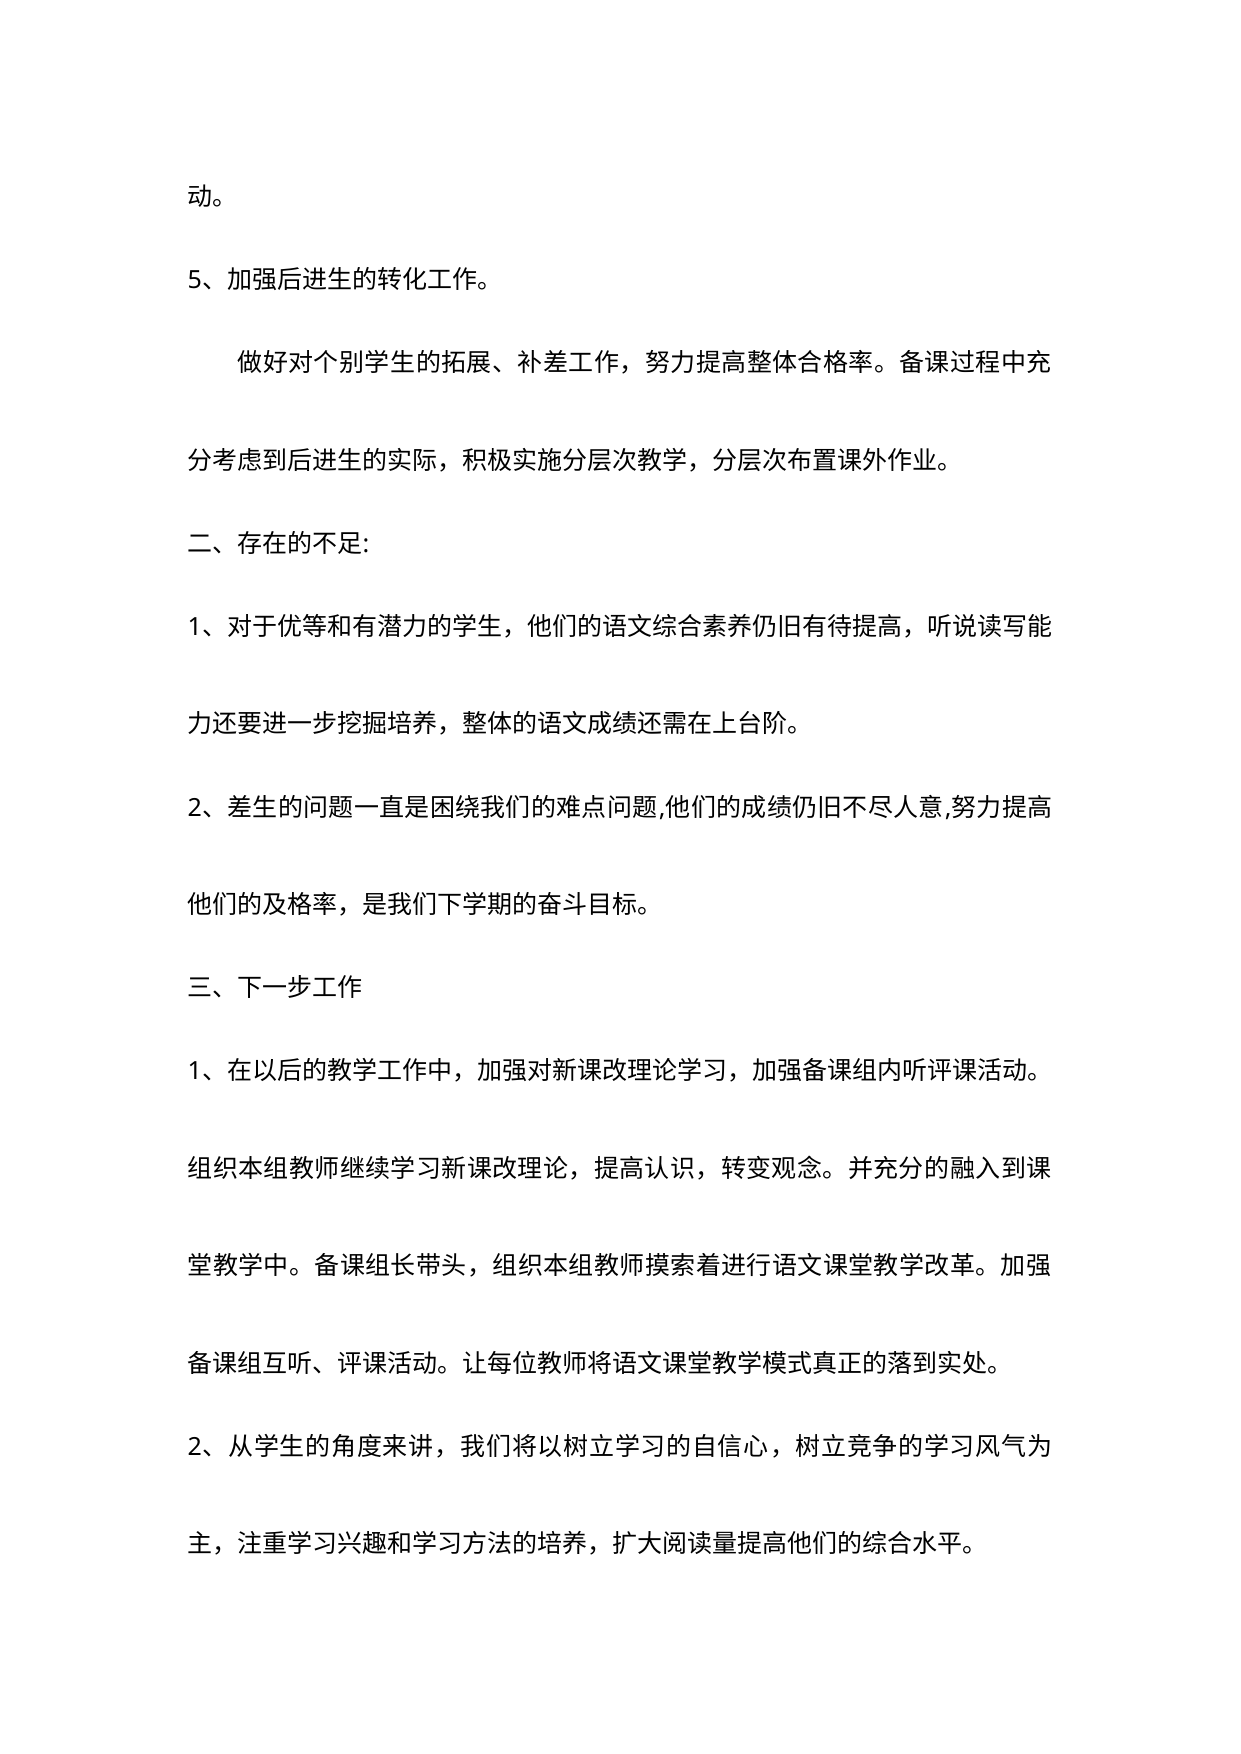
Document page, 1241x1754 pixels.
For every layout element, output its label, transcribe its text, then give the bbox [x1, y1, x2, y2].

list 1、在以后的教学工作中，加强对新课改理论学习，加强备课组内听评课活动。组织本组教师继续学习新课改理论，提高认识，转变观念。并充分的融入到课堂教学中。备课组长带头，组织本组教师摸索着进行语文课堂教学改革。加强备课组互听、评课活动。让每位教师将语文课堂教学模式真正的落到实处。 [187, 1036, 1053, 1394]
text 二、存在的不足: [187, 509, 1053, 574]
text 1、对于优等和有潜力的学生，他们的语文综合素养仍旧有待提高，听说读写能力还要进一步挖掘培养，整体的语文成绩还需在上台阶。 [187, 592, 1053, 754]
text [187, 162, 1053, 227]
text 5、加强后进生的转化工作。 [187, 245, 1053, 310]
list 下一步工作 [187, 953, 1053, 1018]
text 2、差生的问题一直是困绕我们的难点问题,他们的成绩仍旧不尽人意,努力提高他们的及格率，是我们下学期的奋斗目标。 [187, 773, 1053, 935]
text 做好对个别学生的拓展、补差工作，努力提高整体合格率。备课过程中充分考虑到后进生的实际，积极实施分层次教学，分层次布置课外作业。 [187, 328, 1053, 491]
text 2、从学生的角度来讲，我们将以树立学习的自信心，树立竞争的学习风气为主，注重学习兴趣和学习方法的培养，扩大阅读量提高他们的综合水平。 [187, 1412, 1053, 1574]
